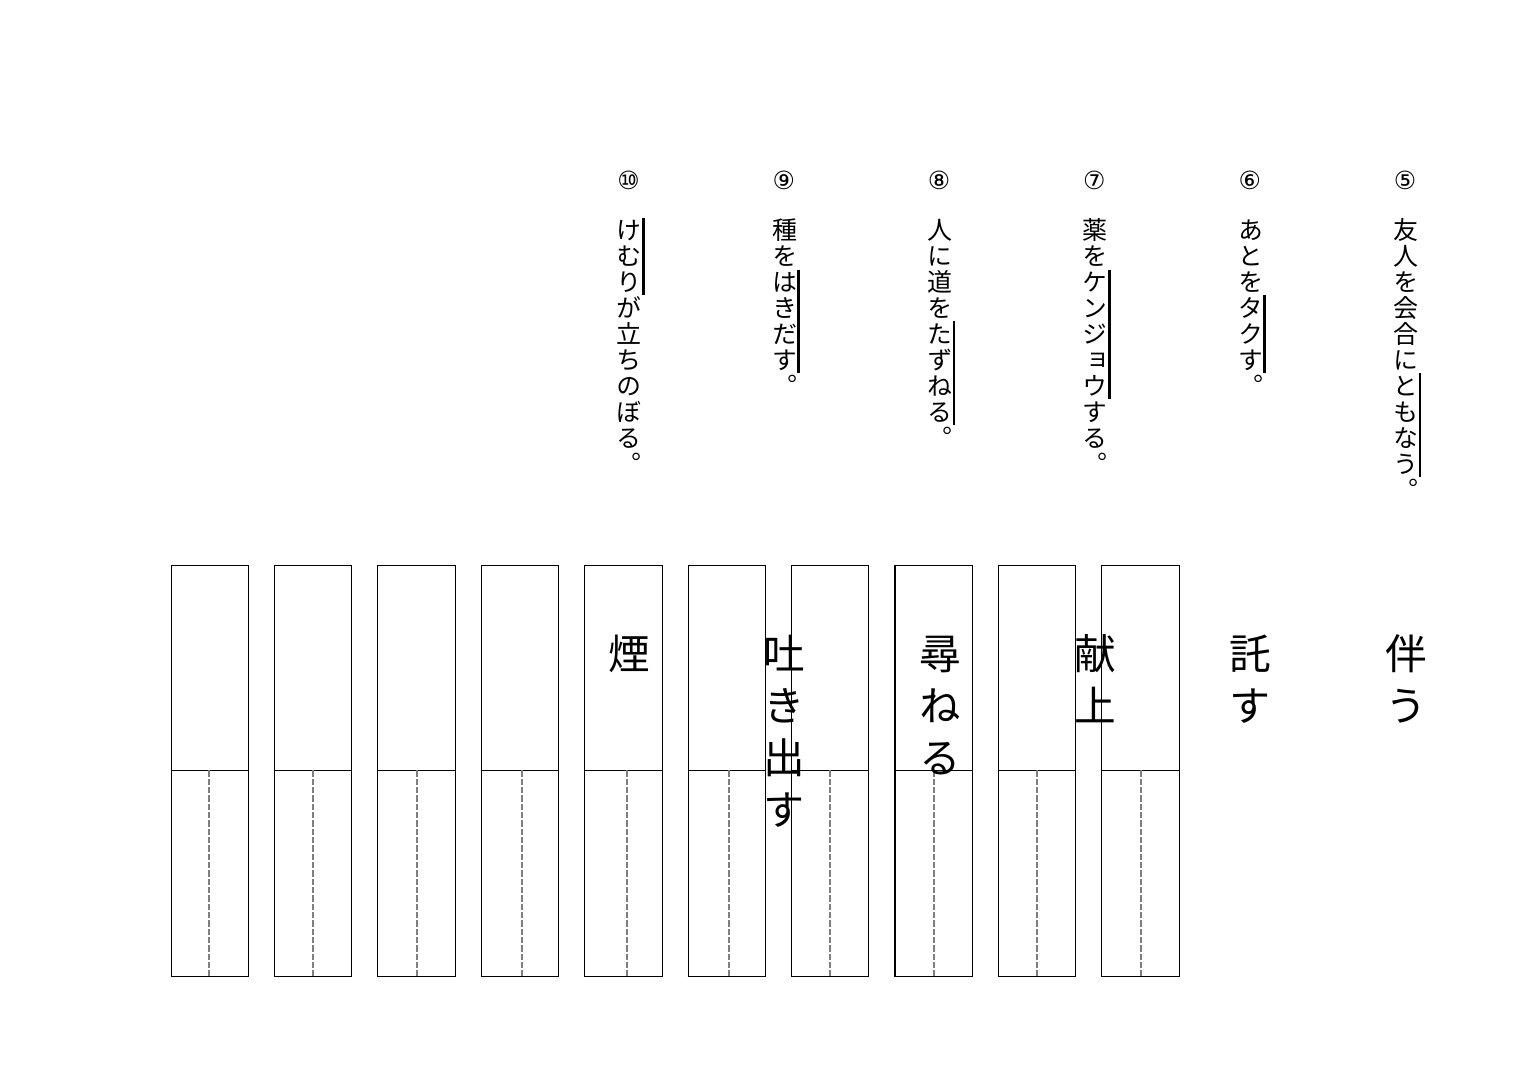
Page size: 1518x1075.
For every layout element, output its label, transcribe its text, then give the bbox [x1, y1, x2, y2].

text ⑨種をはきだす。 吐き出す [733, 166, 836, 969]
text ⑥あとをタクす。 託す [1199, 166, 1302, 969]
text ⑤友人を会合にともなう。 伴う [1354, 166, 1458, 969]
text ⑩けむりが立ちのぼる。 煙 [578, 166, 681, 969]
text ⑦薬をケンジョウする。 献上 [1043, 166, 1147, 969]
text ⑧人に道をたずねる。 尋ねる [888, 166, 992, 969]
